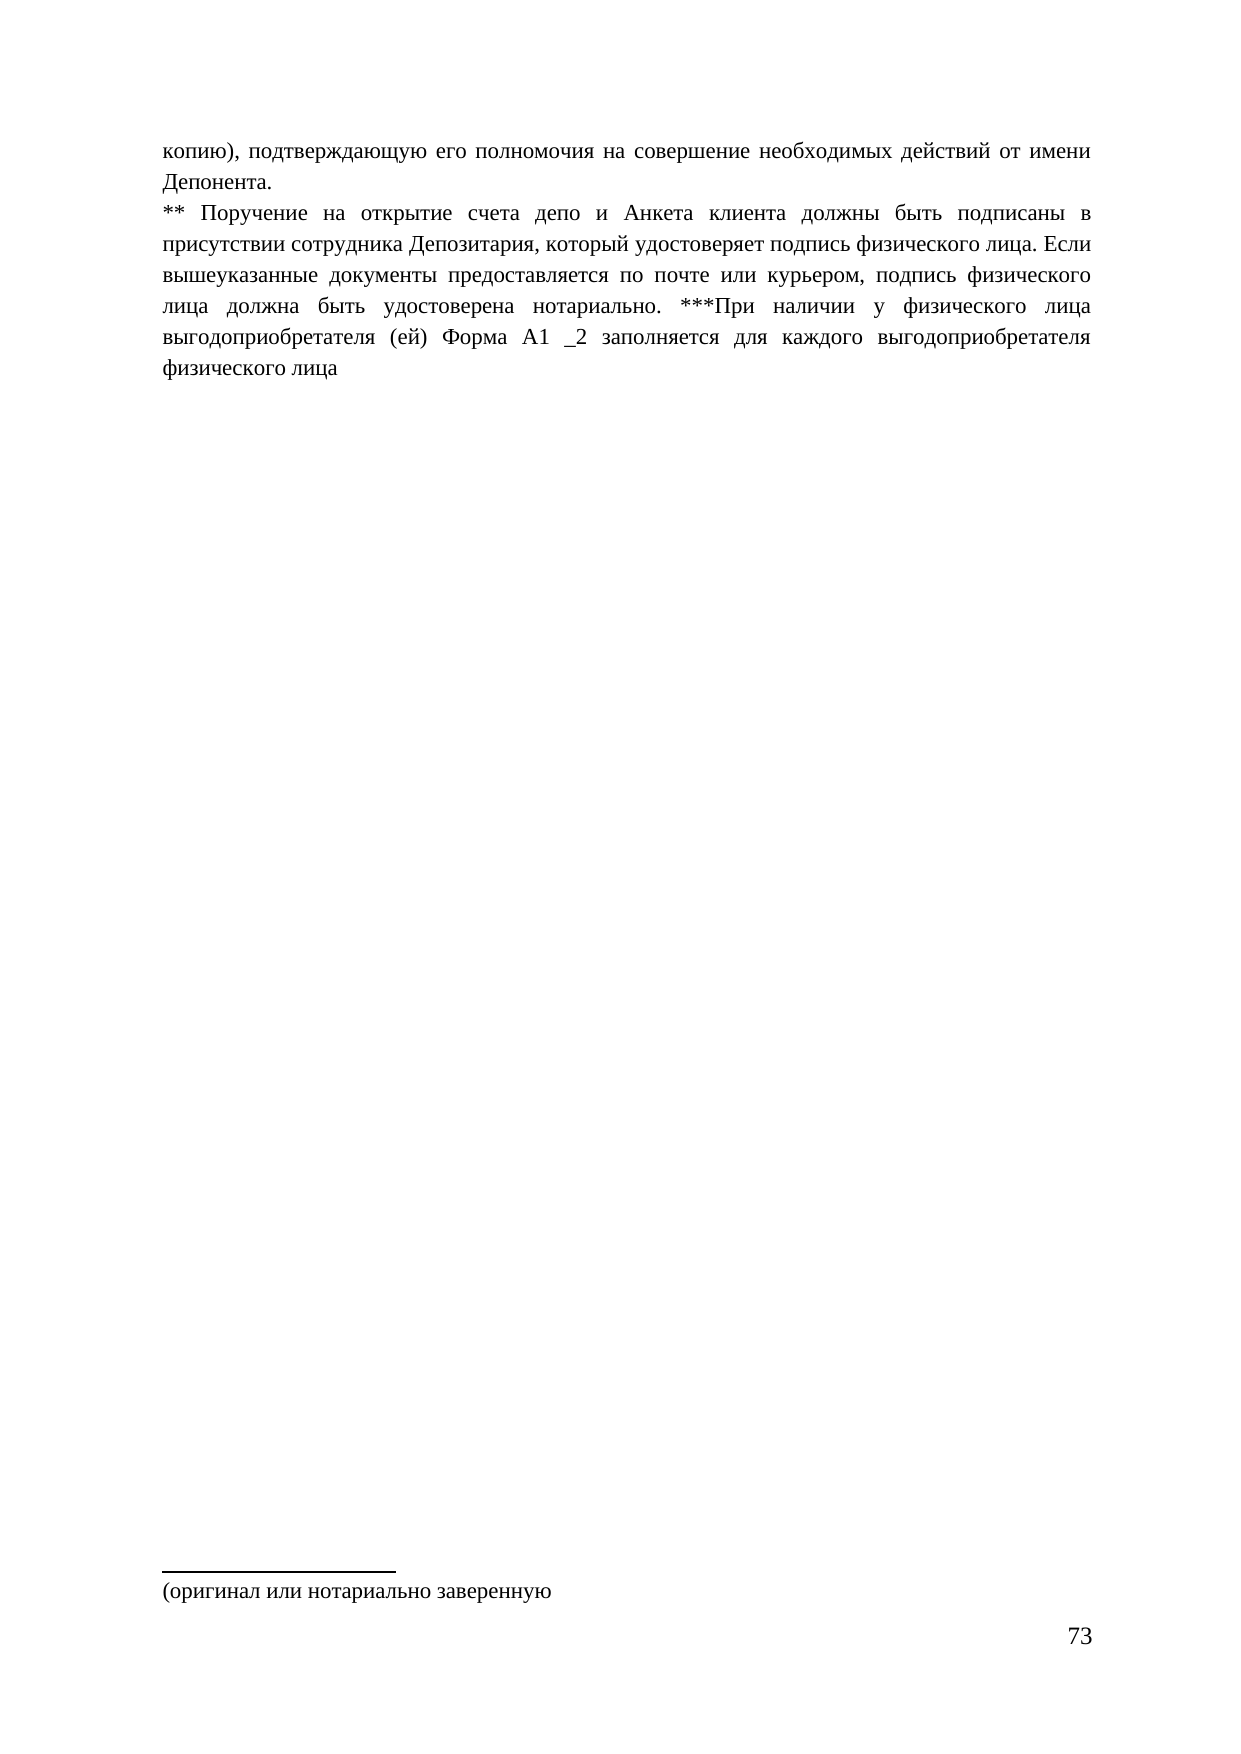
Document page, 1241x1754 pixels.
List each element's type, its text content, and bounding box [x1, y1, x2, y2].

text копию), подтверждающую его полномочия на совершение необходимых действий от имени Депонента. [162, 133, 1092, 196]
text ** Поручение на открытие счета депо и Анкета клиента должны быть подписаны в присутствии сотрудника Депозитария, который удостоверяет подпись физического лица. Если вышеуказанные документы предоставляется по почте или курьером, подпись физического лица должна быть удостоверена нотариально. ***При наличии у физического лица выгодоприобретателя (ей) Форма А1 _2 заполняется для каждого выгодоприобретателя физического лица [162, 196, 1092, 382]
